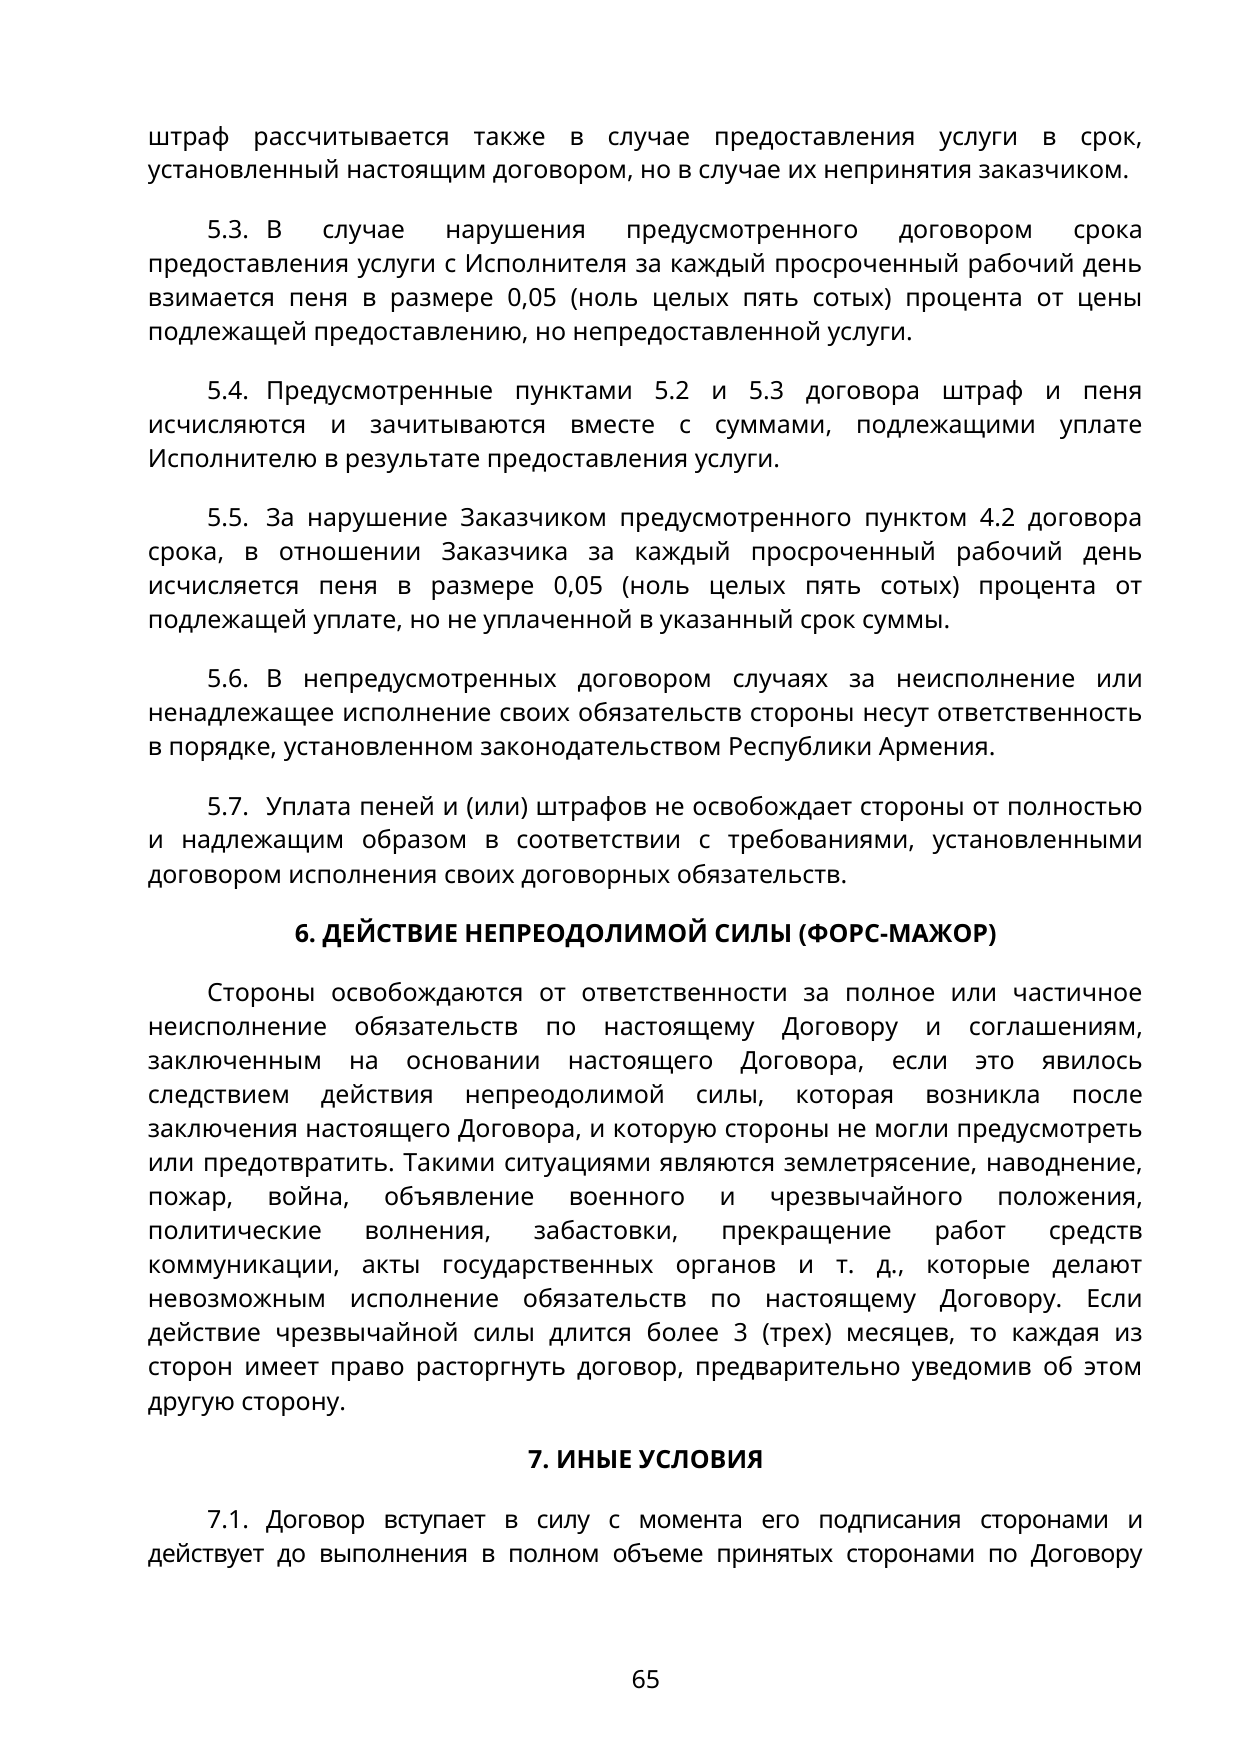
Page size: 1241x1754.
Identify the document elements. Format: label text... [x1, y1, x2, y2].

text 5.4. Предусмотренные пунктами 5.2 и 5.3 договора штраф и пеня исчисляются и зачитываются вместе с суммами, подлежащими уплате Исполнителю в результате предоставления услуги. [148, 372, 1144, 475]
text 5.6. В непредусмотренных договором случаях за неисполнение или ненадлежащее исполнение своих обязательств стороны несут ответственность в порядке, установленном законодательством Республики Армения. [148, 661, 1144, 763]
text 5.3. В случае нарушения предусмотренного договором срока предоставления услуги с Исполнителя за каждый просроченный рабочий день взимается пеня в размере 0,05 (ноль целых пять сотых) процента от цены подлежащей предоставлению, но непредоставленной услуги. [148, 211, 1144, 347]
text 5.2. В каждом случае предоставления услуги, не соответствующей указанной в Приложении № 1 к договору технической характеристике, с Исполнителя взимается штраф в размере 0,5 (ноль целых пять десятых) процента от суммы, предусмотренной в пункте 4.1 договора20. При этом штраф рассчитывается также в случае предоставления услуги в срок, установленный настоящим договором, но в случае их непринятия заказчиком. [148, 118, 1144, 186]
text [148, 1501, 1144, 1569]
text 5.7. Уплата пеней и (или) штрафов не освобождает стороны от полностью и надлежащим образом в соответствии с требованиями, установленными договором исполнения своих договорных обязательств. [148, 788, 1144, 890]
text 5.5. За нарушение Заказчиком предусмотренного пунктом 4.2 договора срока, в отношении Заказчика за каждый просроченный рабочий день исчисляется пеня в размере 0,05 (ноль целых пять сотых) процента от подлежащей уплате, но не уплаченной в указанный срок суммы. [148, 500, 1144, 636]
text 6. ДЕЙСТВИЕ НЕПРЕОДОЛИМОЙ СИЛЫ (ФОРС-МАЖОР) [148, 915, 1144, 949]
text 7. ИНЫЕ УСЛОВИЯ [148, 1442, 1144, 1476]
text Стороны освобождаются от ответственности за полное или частичное неисполнение обязательств по настоящему Договору и соглашениям, заключенным на основании настоящего Договора, если это явилось следствием действия непреодолимой силы, которая возникла после заключения настоящего Договора, и которую стороны не могли предусмотреть или предотвратить. Такими ситуациями являются землетрясение, наводнение, пожар, война, объявление военного и чрезвычайного положения, политические волнения, забастовки, прекращение работ средств коммуникации, акты государственных органов и т. д., которые делают невозможным исполнение обязательств по настоящему Договору. Если действие чрезвычайной силы длится более 3 (трех) месяцев, то каждая из сторон имеет право расторгнуть договор, предварительно уведомив об этом другую сторону. [148, 974, 1144, 1417]
